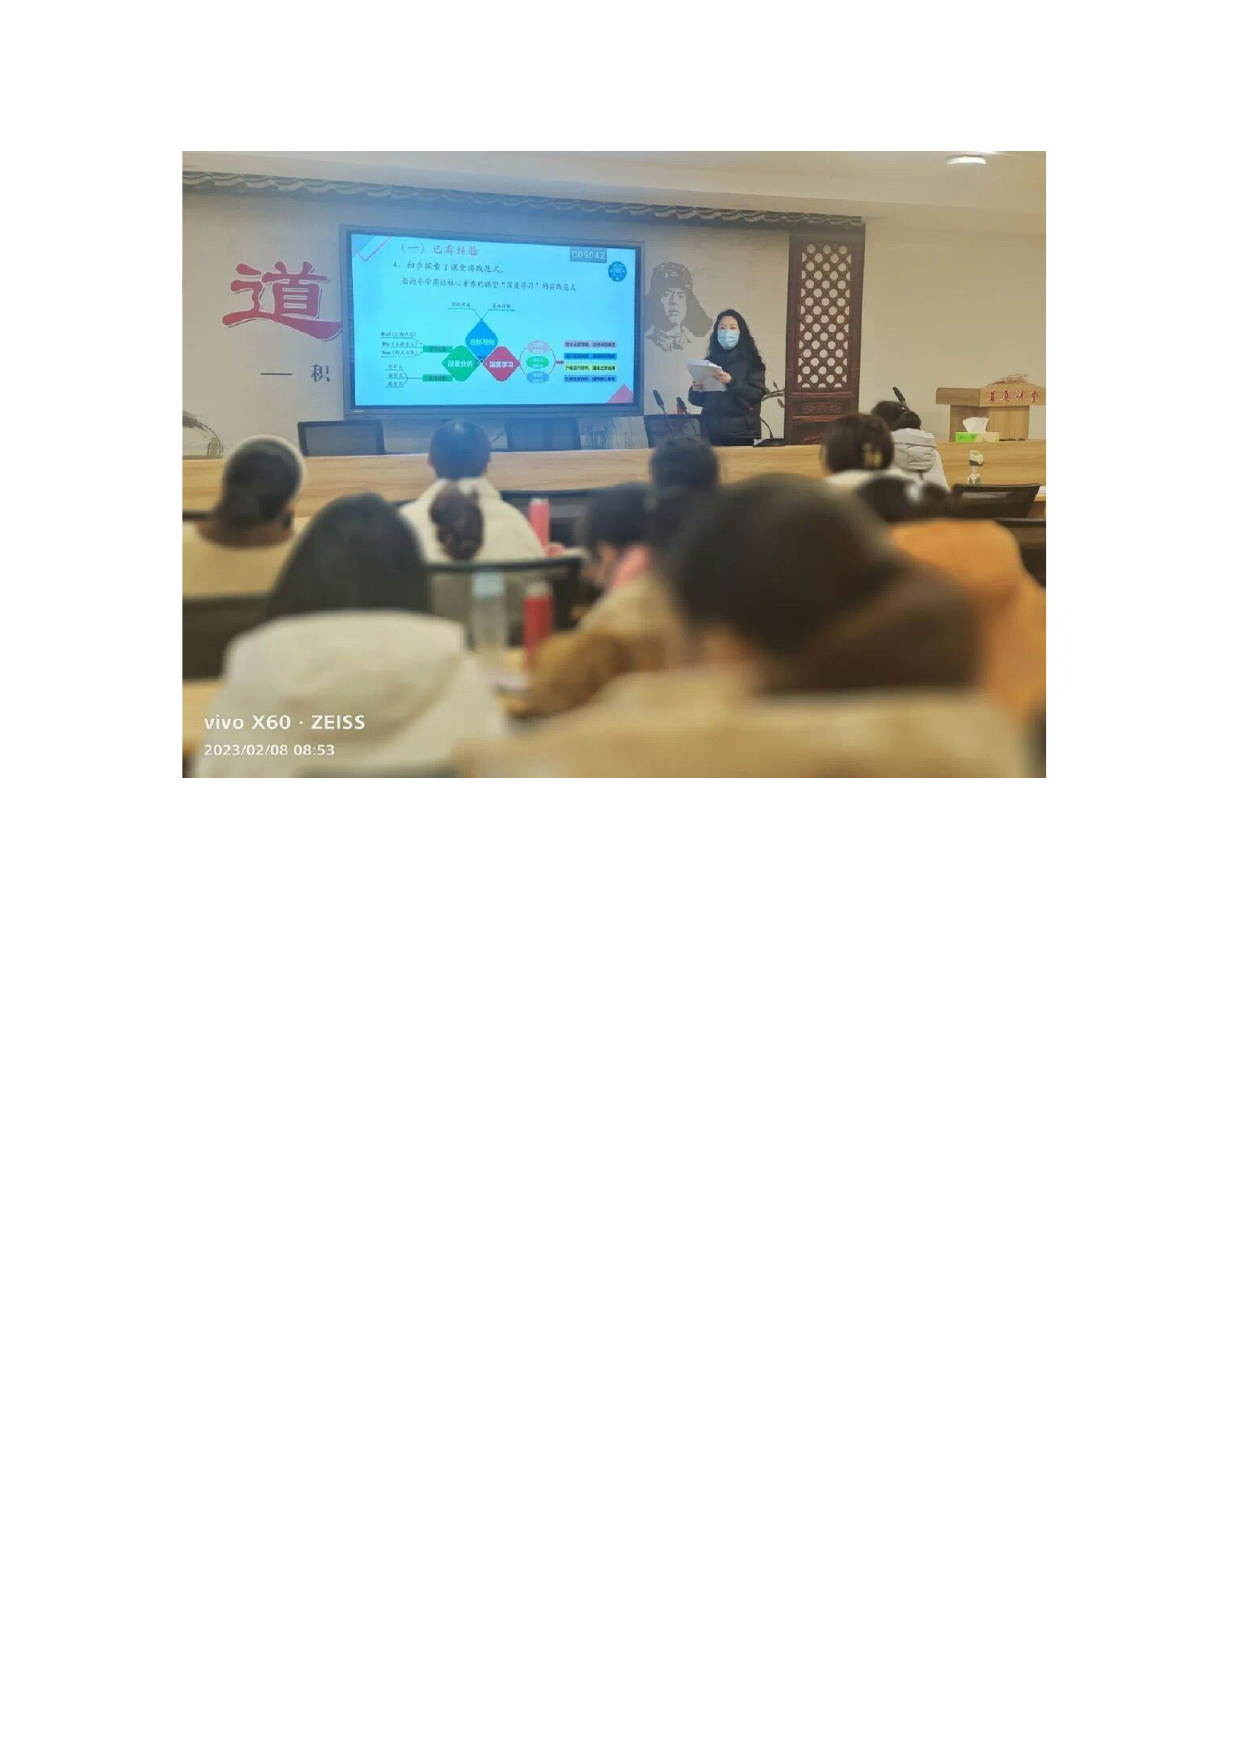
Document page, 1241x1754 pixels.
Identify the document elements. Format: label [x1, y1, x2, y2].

picture [182, 151, 1047, 778]
